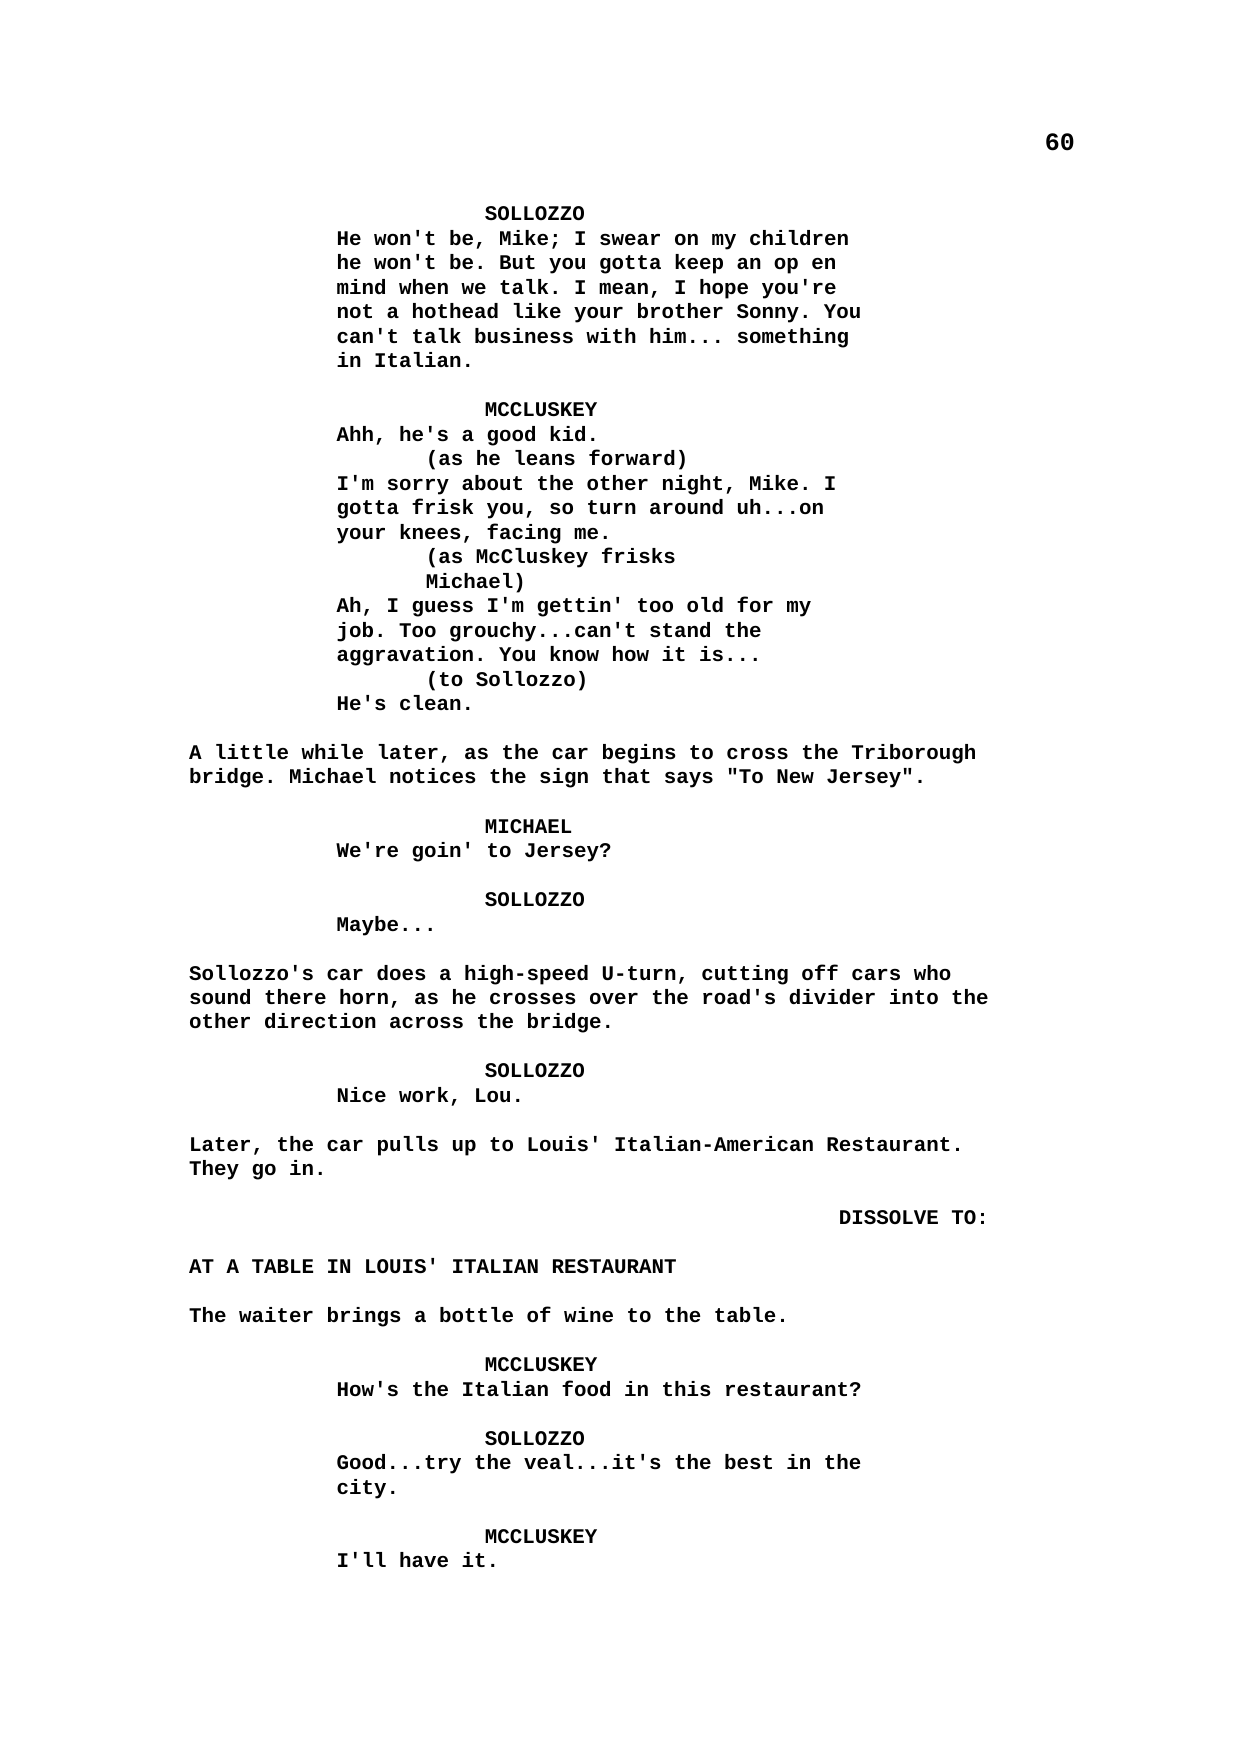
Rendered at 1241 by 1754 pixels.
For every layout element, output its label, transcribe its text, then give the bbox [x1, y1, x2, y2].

text How's the Italian food in this restaurant? [336, 1377, 1086, 1401]
text in Italian. [336, 349, 1086, 372]
text MCCLUSKEY [484, 1353, 1086, 1377]
text mind when we talk. I mean, I hope you're [336, 275, 1086, 299]
text I'll have it. [336, 1549, 1086, 1573]
text (to Sollozzo) [426, 667, 1086, 691]
text AT A TABLE IN LOUIS' ITALIAN RESTAURANT [189, 1255, 1086, 1278]
text The waiter brings a bottle of wine to the table. [189, 1304, 1086, 1328]
text SOLLOZZO [484, 1059, 1086, 1083]
text We're goin' to Jersey? [336, 838, 1086, 862]
text Ahh, he's a good kid. [336, 422, 1086, 446]
text I'm sorry about the other night, Mike. I [336, 471, 1086, 495]
text He's clean. [336, 692, 1086, 715]
text Good...try the veal...it's the best in the [336, 1451, 1086, 1474]
text SOLLOZZO [484, 1426, 1086, 1450]
text city. [336, 1475, 1086, 1499]
text SOLLOZZO [484, 202, 1086, 225]
text Nice work, Lou. [336, 1083, 1086, 1107]
text job. Too grouchy...can't stand the [336, 618, 1086, 642]
text DISSOLVE TO: [838, 1206, 1086, 1229]
text (as he leans forward) [426, 447, 1086, 470]
text not a hothead like your brother Sonny. You [336, 299, 1086, 323]
text SOLLOZZO [484, 887, 1086, 911]
text gotta frisk you, so turn around uh...on [336, 496, 1086, 519]
text MCCLUSKEY [484, 1524, 1086, 1548]
text aggravation. You know how it is... [336, 643, 1086, 666]
text 60 [1044, 127, 1086, 156]
text Ah, I guess I'm gettin' too old for my [336, 594, 1086, 617]
text MICHAEL [484, 814, 1086, 838]
text he won't be. But you gotta keep an op en [336, 251, 1086, 274]
text Later, the car pulls up to Louis' Italian-American Restaurant. They go in. [189, 1132, 977, 1181]
text can't talk business with him... something [336, 324, 1086, 348]
text Maybe... [336, 912, 1086, 936]
text Michael) [426, 569, 1086, 593]
text (as McCluskey frisks [426, 544, 1086, 568]
text MCCLUSKEY [484, 398, 1086, 421]
text your knees, facing me. [336, 520, 1086, 544]
text Sollozzo's car does a high-speed U-turn, cutting off cars who sound there horn, as he crosses over the road's divider into the other direction across the bridge. [189, 961, 1002, 1033]
text He won't be, Mike; I swear on my children [336, 226, 1086, 250]
text A little while later, as the car begins to cross the Triborough bridge. Michael notices the sign that says "To New Jersey". [189, 741, 990, 789]
